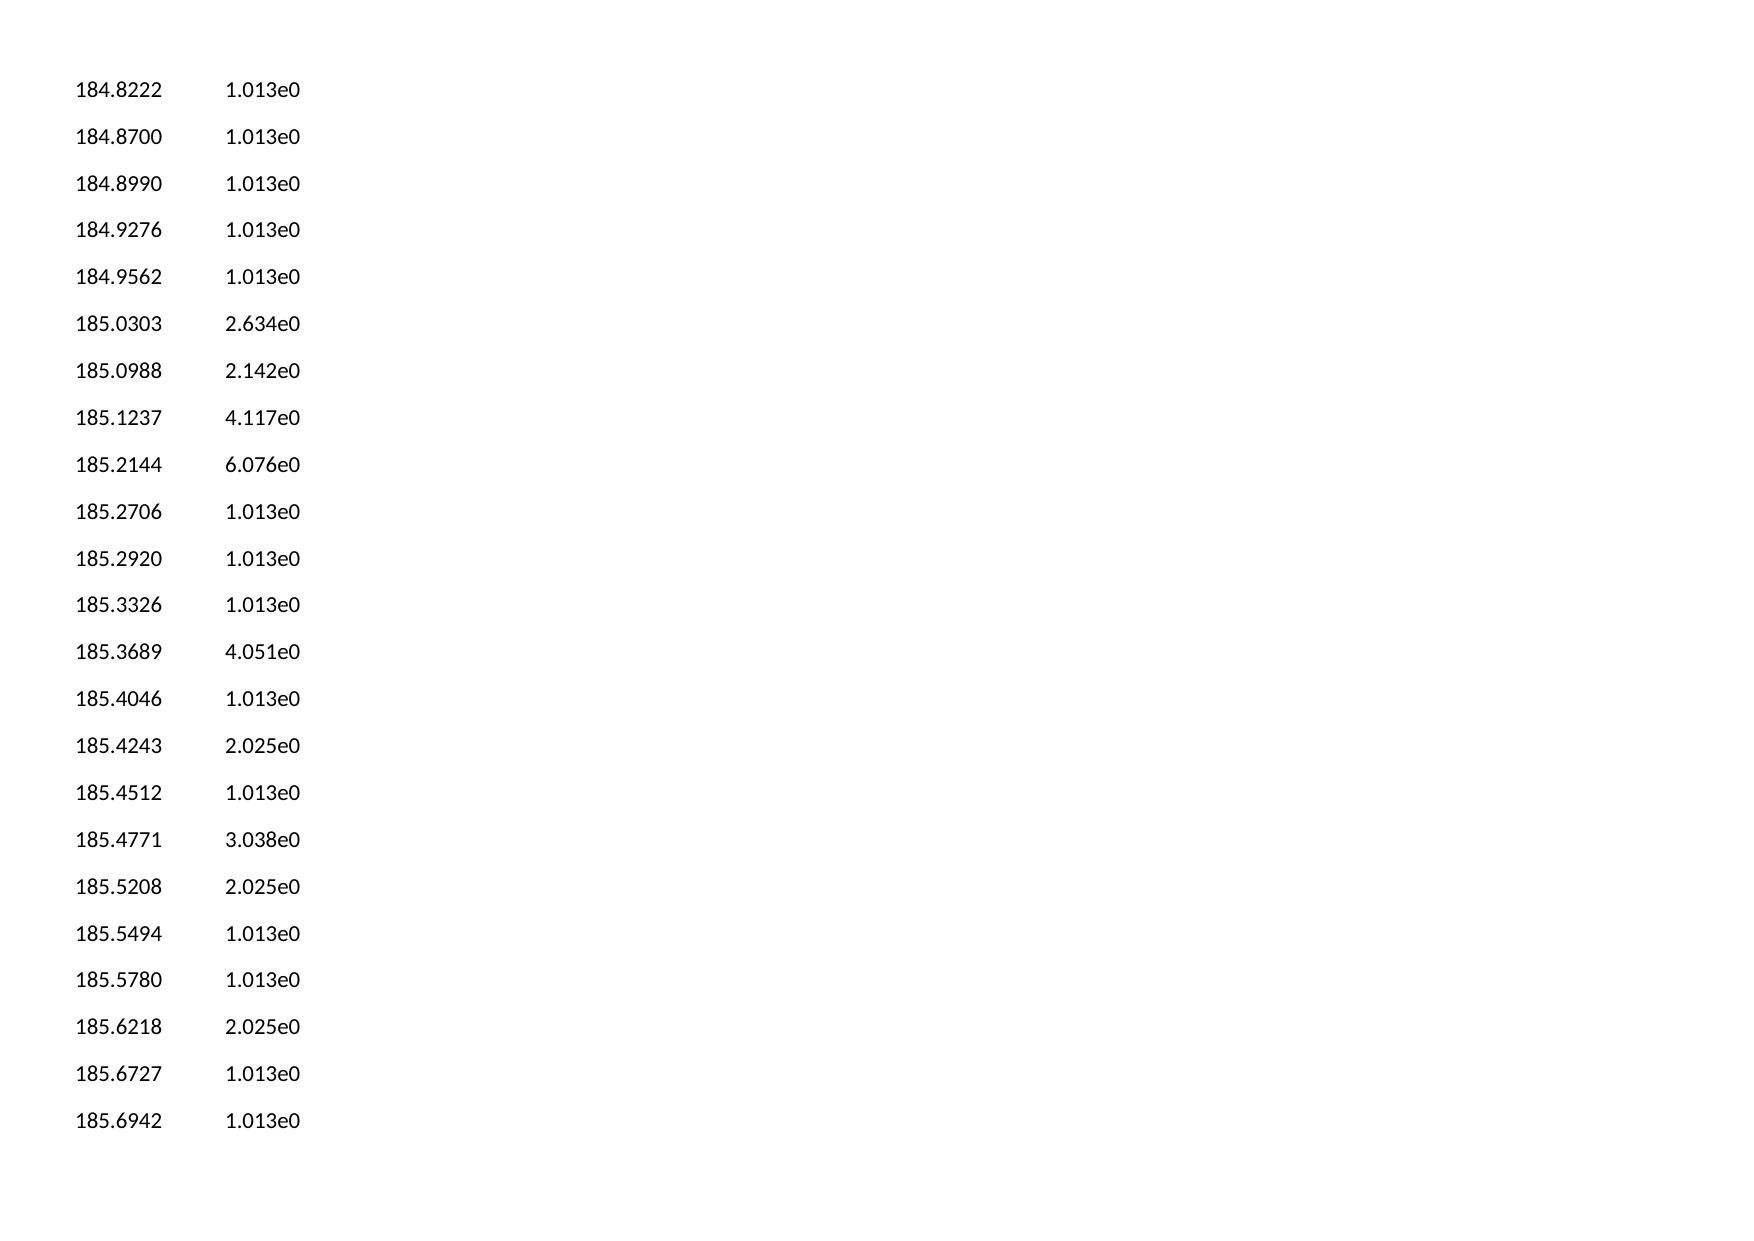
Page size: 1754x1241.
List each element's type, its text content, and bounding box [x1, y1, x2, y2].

text 185.3689 4.051e0 [75, 637, 1679, 666]
text 185.1237 4.117e0 [75, 403, 1679, 431]
text 184.8990 1.013e0 [75, 169, 1679, 197]
text 185.0303 2.634e0 [75, 309, 1679, 337]
text 185.2706 1.013e0 [75, 497, 1679, 525]
text 185.4046 1.013e0 [75, 684, 1679, 712]
text 184.9276 1.013e0 [75, 216, 1679, 244]
text 185.4771 3.038e0 [75, 825, 1679, 853]
text 185.4512 1.013e0 [75, 778, 1679, 806]
text 185.4243 2.025e0 [75, 731, 1679, 759]
text 185.6727 1.013e0 [75, 1059, 1679, 1087]
text 185.6218 2.025e0 [75, 1012, 1679, 1041]
text 184.8222 1.013e0 [75, 75, 1679, 103]
text 185.5208 2.025e0 [75, 872, 1679, 900]
text 185.5780 1.013e0 [75, 966, 1679, 994]
text 185.3326 1.013e0 [75, 591, 1679, 619]
text 185.2920 1.013e0 [75, 544, 1679, 572]
text 185.5494 1.013e0 [75, 919, 1679, 947]
text 184.9562 1.013e0 [75, 262, 1679, 291]
text 185.2144 6.076e0 [75, 450, 1679, 478]
text 185.6942 1.013e0 [75, 1106, 1679, 1134]
text 185.0988 2.142e0 [75, 356, 1679, 384]
text 184.8700 1.013e0 [75, 122, 1679, 150]
